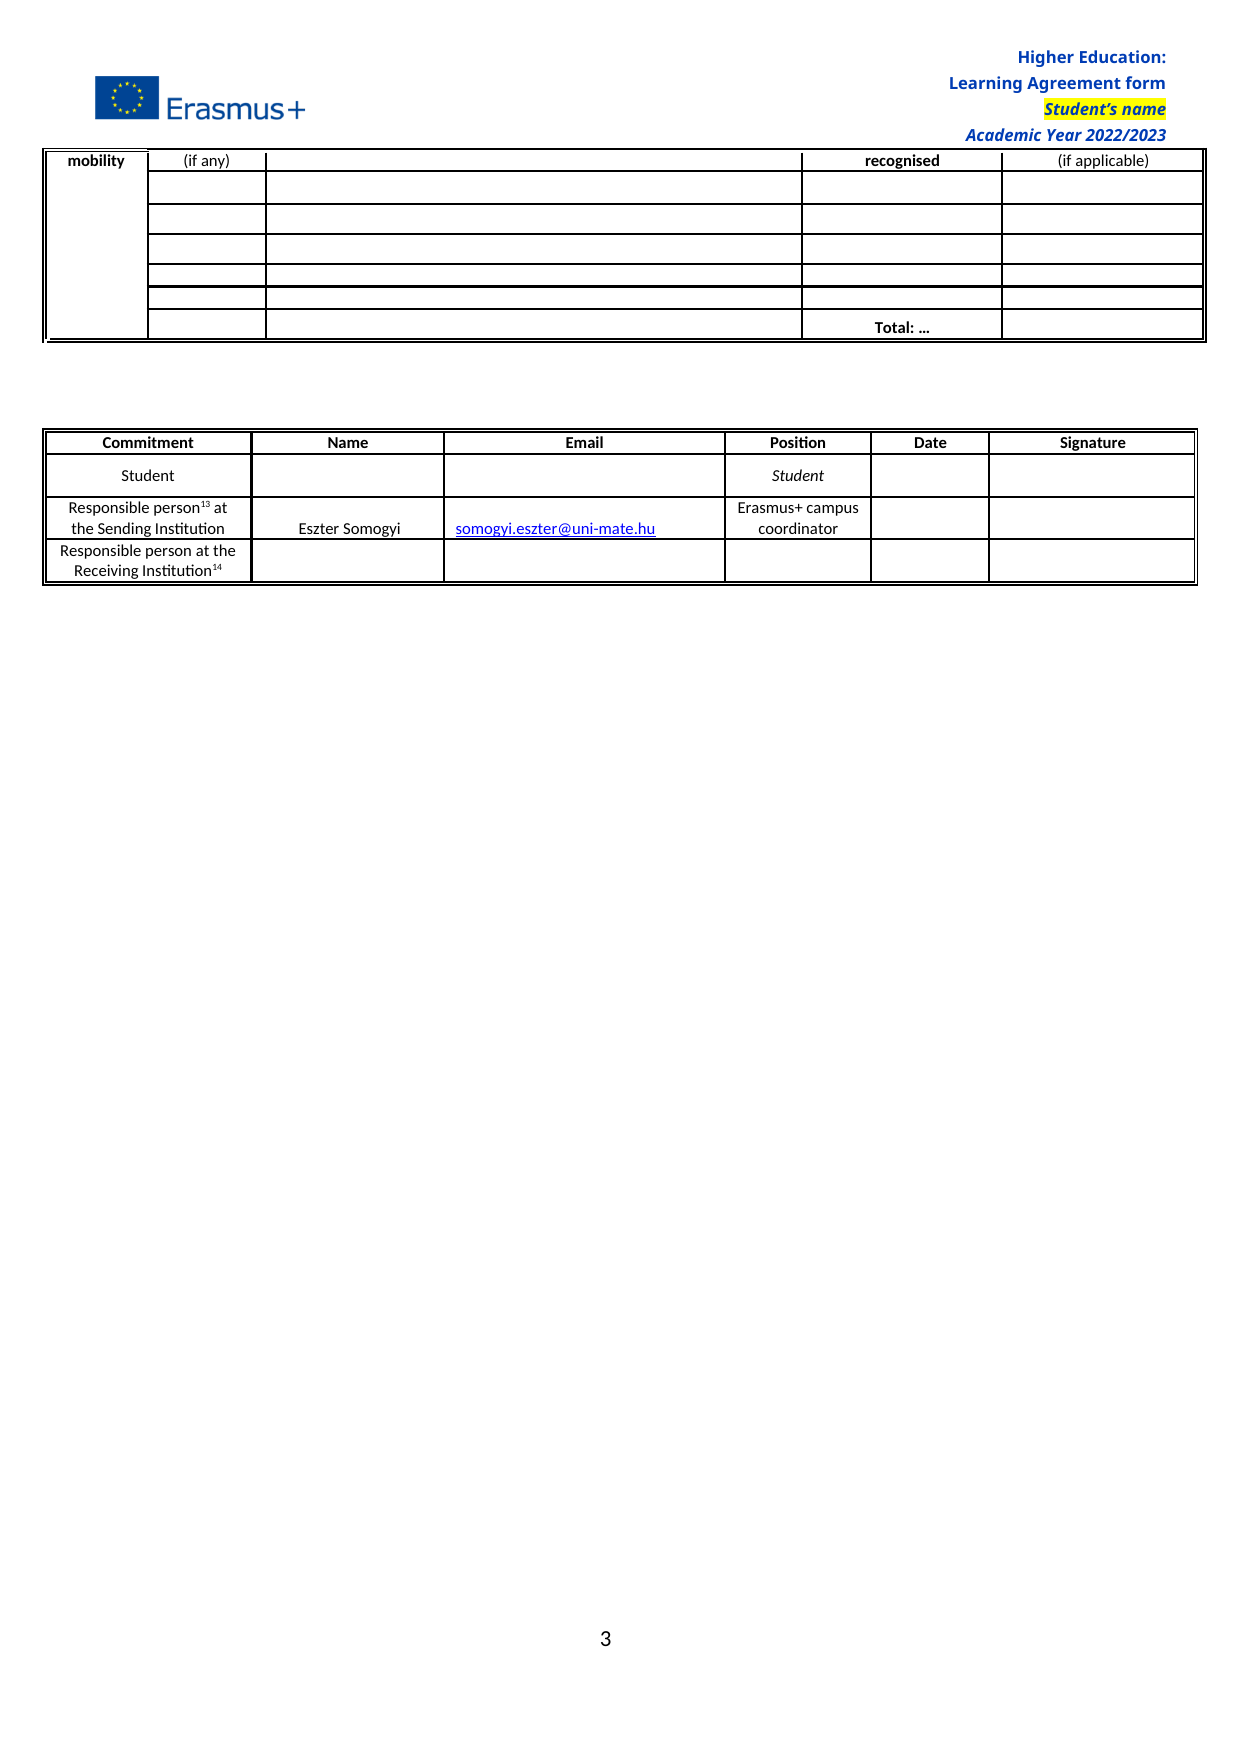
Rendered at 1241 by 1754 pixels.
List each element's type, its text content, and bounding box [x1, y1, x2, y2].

table_cell [872, 540, 988, 581]
table_cell [267, 172, 801, 203]
table_cell [990, 540, 1194, 581]
table_cell [803, 235, 1001, 263]
table_cell [149, 205, 265, 233]
table_cell [267, 310, 801, 338]
table_cell [1003, 265, 1202, 285]
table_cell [148, 150, 266, 170]
table_cell [267, 235, 801, 263]
table_cell [990, 498, 1194, 538]
table_cell [149, 235, 265, 263]
table_cell Responsible person at the Receiving Institution [47, 540, 250, 581]
table_cell [1003, 288, 1202, 308]
table_cell Erasmus+ campus coordinator [726, 498, 870, 538]
table_cell [803, 265, 1001, 285]
table_header Date [872, 433, 988, 453]
table_cell [445, 455, 724, 496]
table_cell Eszter Somogyi [253, 498, 443, 538]
table_cell [872, 498, 988, 538]
table_cell [149, 172, 265, 203]
table_header Name [253, 433, 443, 453]
table_cell somogyi.eszter@uni-mate.hu [445, 498, 724, 538]
table_cell [803, 288, 1001, 308]
table_cell [1003, 172, 1202, 203]
table_cell [872, 455, 988, 496]
table_cell [267, 205, 801, 233]
table_cell [253, 455, 443, 496]
table_cell [149, 310, 265, 338]
table_cell [1003, 310, 1202, 338]
table_header Commitment [47, 433, 250, 453]
table_cell [726, 540, 870, 581]
table_cell Responsible person at the Sending Institution [47, 498, 250, 538]
table_header Signature [990, 433, 1194, 453]
table_cell [267, 288, 801, 308]
table_cell Total: … [803, 310, 1001, 338]
table_cell Student [726, 455, 870, 496]
table_header Email [445, 433, 724, 453]
table_cell [803, 172, 1001, 203]
table_cell [445, 540, 724, 581]
table_cell [1003, 235, 1202, 263]
picture [95, 76, 306, 120]
table_cell [267, 265, 801, 285]
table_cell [1002, 150, 1202, 170]
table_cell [47, 152, 148, 338]
table_cell [1003, 205, 1202, 233]
table_cell [149, 288, 265, 308]
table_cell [266, 150, 802, 170]
table_cell [253, 540, 443, 581]
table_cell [802, 150, 1002, 170]
table_cell [990, 455, 1194, 496]
table_header Position [726, 433, 870, 453]
table_cell Student [47, 455, 250, 496]
table_cell [149, 265, 265, 285]
table_cell [803, 205, 1001, 233]
